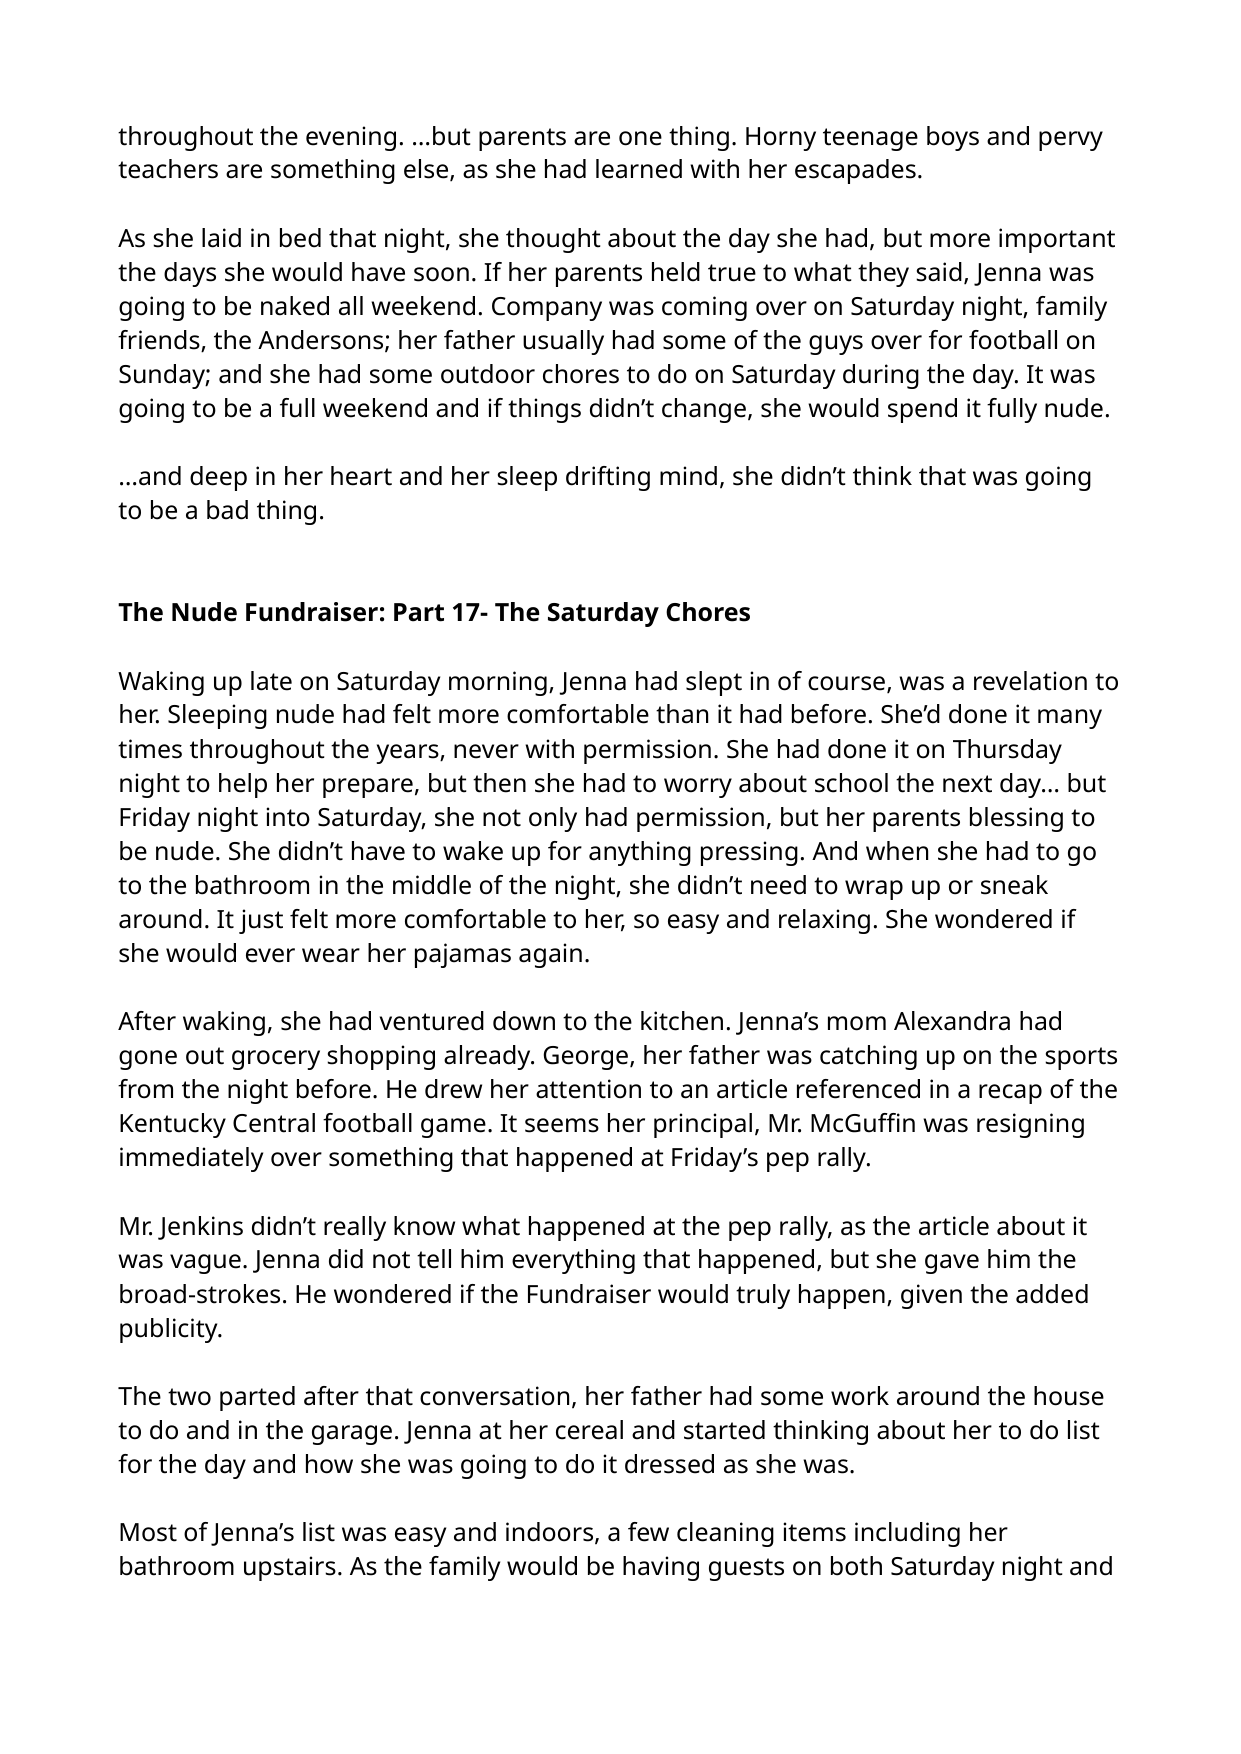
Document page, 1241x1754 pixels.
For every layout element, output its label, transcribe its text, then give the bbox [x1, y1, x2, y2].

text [118, 118, 1122, 186]
text The Nude Fundraiser: Part 17- The Saturday Chores [118, 595, 1122, 629]
text The two parted after that conversation, her father had some work around the house to do and in the garage. Jenna at her cereal and started thinking about her to do list for the day and how she was going to do it dressed as she was. [118, 1378, 1122, 1481]
text Waking up late on Saturday morning, Jenna had slept in of course, was a revelation to her. Sleeping nude had felt more comfortable than it had before. She’d done it many times throughout the years, never with permission. She had done it on Thursday night to help her prepare, but then she had to worry about school the next day… but Friday night into Saturday, she not only had permission, but her parents blessing to be nude. She didn’t have to wake up for anything pressing. And when she had to go to the bathroom in the middle of the night, she didn’t need to wrap up or sneak around. It just felt more comfortable to her, so easy and relaxing. She wondered if she would ever wear her pajamas again. [118, 663, 1122, 970]
text …and deep in her heart and her sleep drifting mind, she didn’t think that was going to be a bad thing. [118, 459, 1122, 527]
text After waking, she had ventured down to the kitchen. Jenna’s mom Alexandra had gone out grocery shopping already. George, her father was catching up on the sports from the night before. He drew her attention to an article referenced in a recap of the Kentucky Central football game. It seems her principal, Mr. McGuffin was resigning immediately over something that happened at Friday’s pep rally. [118, 1004, 1122, 1174]
text As she laid in bed that night, she thought about the day she had, but more important the days she would have soon. If her parents held true to what they said, Jenna was going to be naked all weekend. Company was coming over on Saturday night, family friends, the Andersons; her father usually had some of the guys over for football on Sunday; and she had some outdoor chores to do on Saturday during the day. It was going to be a full weekend and if things didn’t change, she would spend it fully nude. [118, 220, 1122, 425]
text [118, 1515, 1122, 1583]
text Mr. Jenkins didn’t really know what happened at the pep rally, as the article about it was vague. Jenna did not tell him everything that happened, but she gave him the broad-strokes. He wondered if the Fundraiser would truly happen, given the added publicity. [118, 1208, 1122, 1344]
